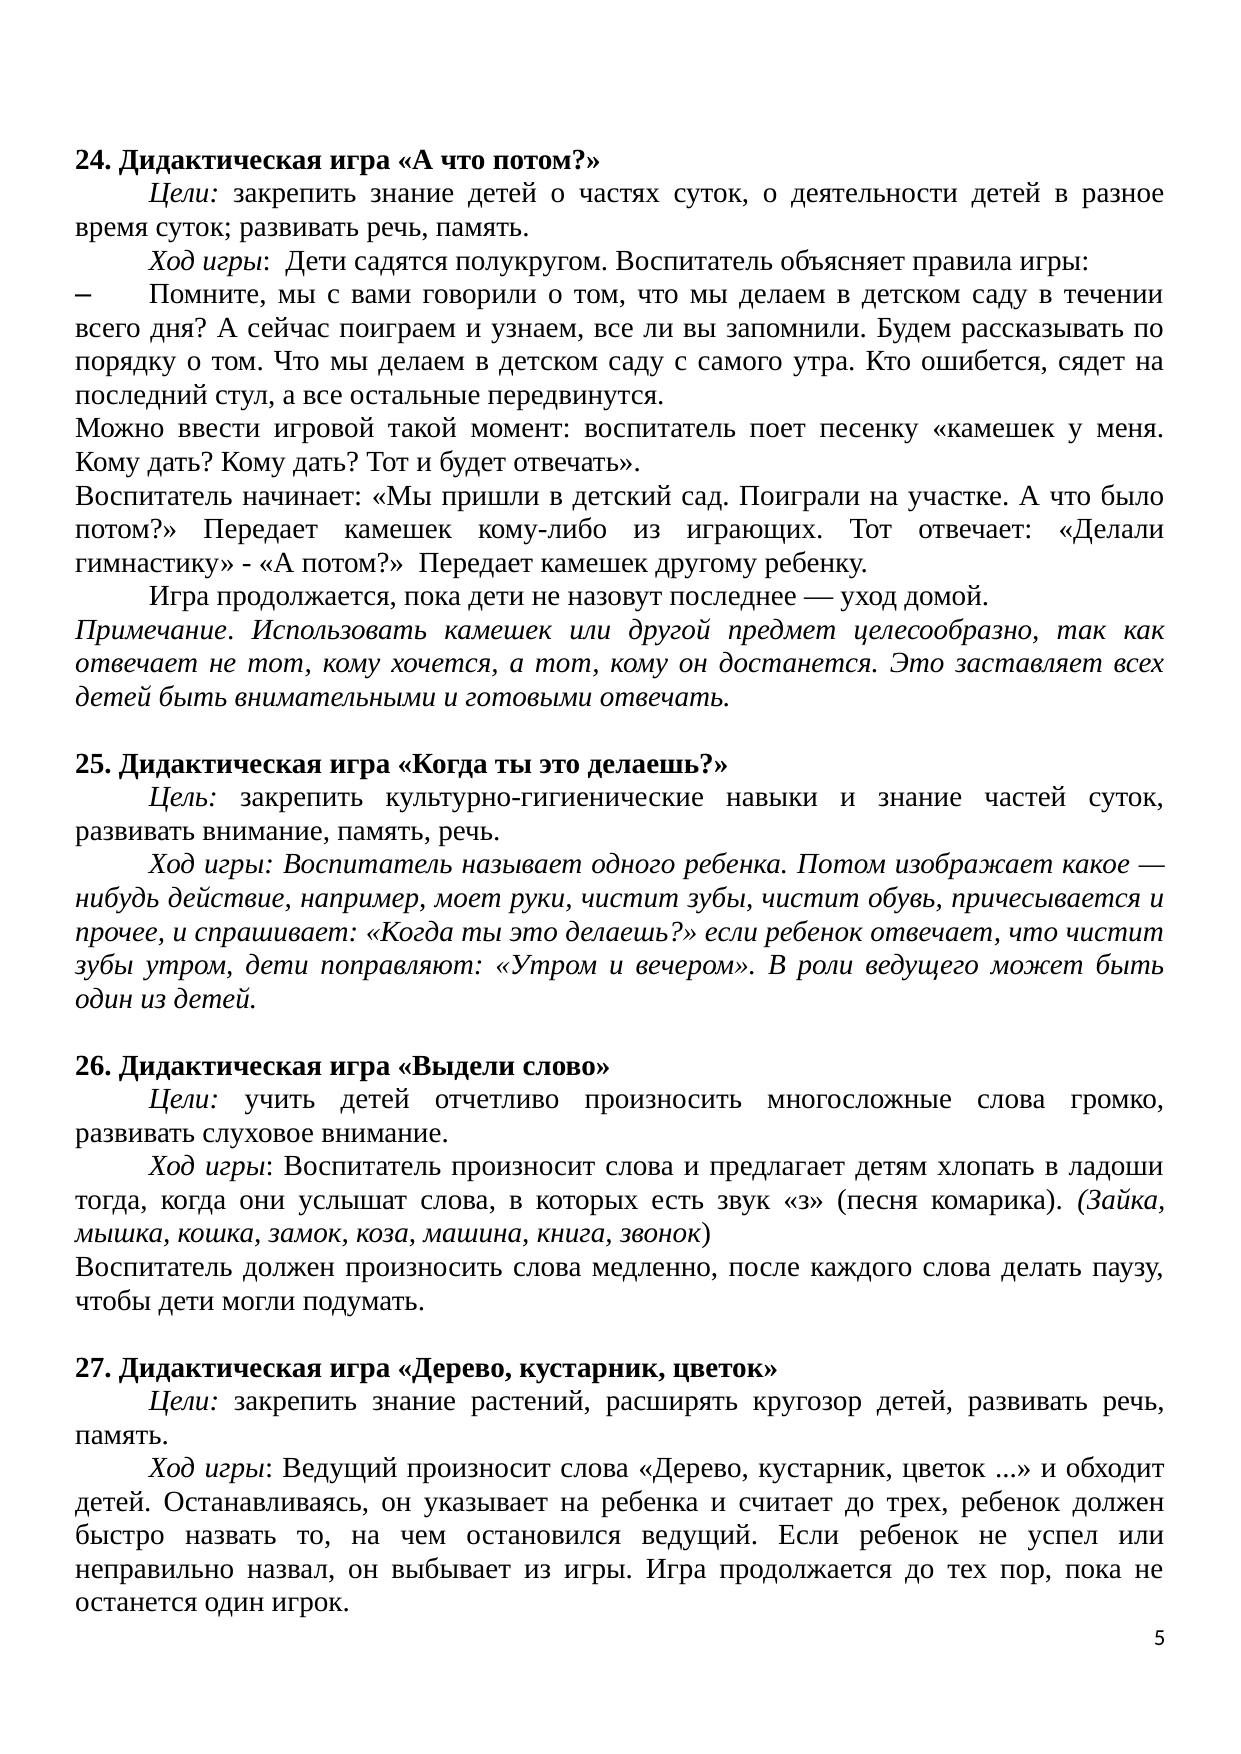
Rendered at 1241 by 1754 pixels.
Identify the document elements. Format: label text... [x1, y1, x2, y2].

text Воспитатель начинает: «Мы пришли в детский сад. Поиграли на участке. А что было потом?» Передает камешек кому-либо из играющих. Тот отвечает: «Делали гимнастику» - «А потом?» Передает камешек другому ребенку. [75, 478, 1165, 578]
text 26. Дидактическая игра «Выдели слово» [75, 1048, 1165, 1081]
text Игра продолжается, пока дети не назовут последнее — уход домой. [75, 578, 1165, 612]
text Цели: закрепить знание детей о частях суток, о деятельности детей в разное время суток; развивать речь, память. [75, 176, 1165, 243]
text Ход игры: Дети садятся полукругом. Воспитатель объясняет правила игры: [75, 243, 1165, 276]
list Помните, мы с вами говорили о том, что мы делаем в детском саду в течении всего дня? А сейчас поиграем и узнаем, все ли вы запомнили. Будем рассказывать по порядку о том. Что мы делаем в детском саду с самого утра. Кто ошибется, сядет на последний стул, а все остальные передвинутся. [75, 276, 1165, 411]
text Примечание. Использовать камешек или другой предмет целесообразно, так как отвечает не тот, кому хочется, а тот, кому он достанется. Это заставляет всех детей быть внимательными и готовыми отвечать. [75, 612, 1165, 712]
text 25. Дидактическая игра «Когда ты это делаешь?» [75, 746, 1165, 779]
text Цели: учить детей отчетливо произносить многосложные слова громко, развивать слуховое внимание. [75, 1081, 1165, 1148]
text Ход игры: Ведущий произносит слова «Дерево, кустарник, цветок ...» и обходит детей. Останавливаясь, он указывает на ребенка и считает до трех, ребенок должен быстро назвать то, на чем остановился ведущий. Если ребенок не успел или неправильно назвал, он выбывает из игры. Игра продолжается до тех пор, пока не останется один игрок. [75, 1450, 1165, 1618]
text Ход игры: Воспитатель произносит слова и предлагает детям хлопать в ладоши тогда, когда они услышат слова, в которых есть звук «з» (песня комарика). (Зайка, мышка, кошка, замок, коза, машина, книга, звонок) [75, 1148, 1165, 1249]
text Воспитатель должен произносить слова медленно, после каждого слова делать паузу, чтобы дети могли подумать. [75, 1249, 1165, 1316]
text Цель: закрепить культурно-гигиенические навыки и знание частей суток, развивать внимание, память, речь. [75, 779, 1165, 847]
text 24. Дидактическая игра «А что потом?» [75, 142, 1165, 176]
text Можно ввести игровой такой момент: воспитатель поет песенку «камешек у меня. Кому дать? Кому дать? Тот и будет отвечать». [75, 411, 1165, 478]
text Цели: закрепить знание растений, расширять кругозор детей, развивать речь, память. [75, 1383, 1165, 1450]
text 27. Дидактическая игра «Дерево, кустарник, цветок» [75, 1350, 1165, 1383]
text Ход игры: Воспитатель называет одного ребенка. Потом изображает какое — нибудь действие, например, моет руки, чистит зубы, чистит обувь, причесывается и прочее, и спрашивает: «Когда ты это делаешь?» если ребенок отвечает, что чистит зубы утром, дети поправляют: «Утром и вечером». В роли ведущего может быть один из детей. [75, 847, 1165, 1014]
